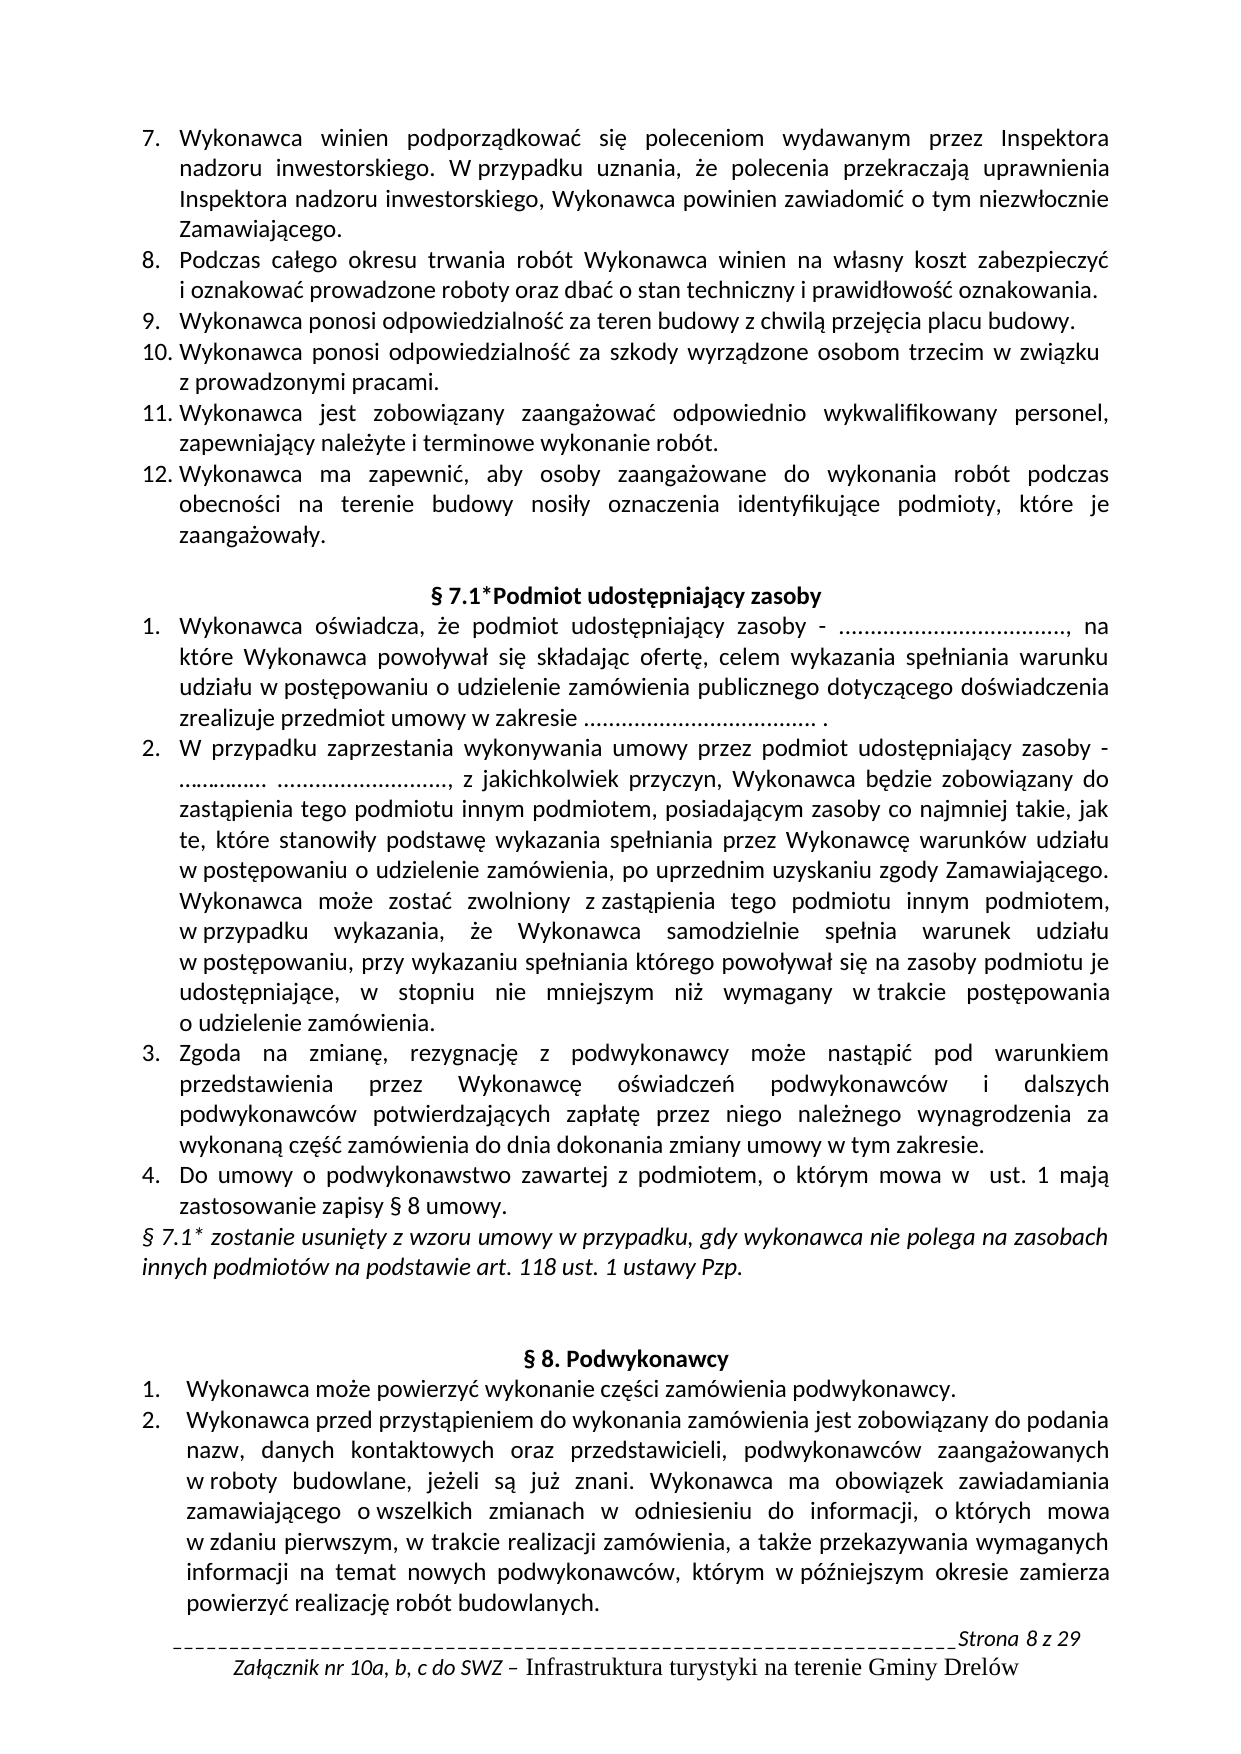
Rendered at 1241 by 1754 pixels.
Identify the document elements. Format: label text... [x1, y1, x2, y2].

list Wykonawca może powierzyć wykonanie części zamówienia podwykonawcy. [142, 1373, 1110, 1404]
list Wykonawca ponosi odpowiedzialność za szkody wyrządzone osobom trzecim w związku z prowadzonymi pracami. [142, 336, 1110, 397]
list Podczas całego okresu trwania robót Wykonawca winien na własny koszt zabezpieczyć i oznakować prowadzone roboty oraz dbać o stan techniczny i prawidłowość oznakowania. [142, 244, 1110, 305]
text § 8. Podwykonawcy [142, 1343, 1110, 1373]
text § 7.1*Podmiot udostępniający zasoby [142, 580, 1110, 610]
list Wykonawca oświadcza, że podmiot udostępniający zasoby - ...................................., na które Wykonawca powoływał się składając ofertę, celem wykazania spełniania warunku udziału w postępowaniu o udzielenie zamówienia publicznego dotyczącego doświadczenia zrealizuje przedmiot umowy w zakresie ..................................... . [142, 610, 1110, 732]
list Wykonawca ponosi odpowiedzialność za teren budowy z chwilą przejęcia placu budowy. [142, 305, 1110, 336]
list Do umowy o podwykonawstwo zawartej z podmiotem, o którym mowa w ust. 1 mają zastosowanie zapisy § 8 umowy. [142, 1160, 1110, 1221]
list Wykonawca winien podporządkować się poleceniom wydawanym przez Inspektora nadzoru inwestorskiego. W przypadku uznania, że polecenia przekraczają uprawnienia Inspektora nadzoru inwestorskiego, Wykonawca powinien zawiadomić o tym niezwłocznie Zamawiającego. [142, 122, 1110, 244]
list Wykonawca ma zapewnić, aby osoby zaangażowane do wykonania robót podczas obecności na terenie budowy nosiły oznaczenia identyfikujące podmioty, które je zaangażowały. [142, 458, 1110, 549]
list Zgoda na zmianę, rezygnację z podwykonawcy może nastąpić pod warunkiem przedstawienia przez Wykonawcę oświadczeń podwykonawców i dalszych podwykonawców potwierdzających zapłatę przez niego należnego wynagrodzenia za wykonaną część zamówienia do dnia dokonania zmiany umowy w tym zakresie. [142, 1038, 1110, 1160]
list Wykonawca jest zobowiązany zaangażować odpowiednio wykwalifikowany personel, zapewniający należyte i terminowe wykonanie robót. [142, 397, 1110, 458]
list Wykonawca przed przystąpieniem do wykonania zamówienia jest zobowiązany do podania nazw, danych kontaktowych oraz przedstawicieli, podwykonawców zaangażowanych w roboty budowlane, jeżeli są już znani. Wykonawca ma obowiązek zawiadamiania zamawiającego o wszelkich zmianach w odniesieniu do informacji, o których mowa w zdaniu pierwszym, w trakcie realizacji zamówienia, a także przekazywania wymaganych informacji na temat nowych podwykonawców, którym w późniejszym okresie zamierza powierzyć realizację robót budowlanych. [142, 1404, 1110, 1617]
list W przypadku zaprzestania wykonywania umowy przez podmiot udostępniający zasoby - …………... ..........................., z jakichkolwiek przyczyn, Wykonawca będzie zobowiązany do zastąpienia tego podmiotu innym podmiotem, posiadającym zasoby co najmniej takie, jak te, które stanowiły podstawę wykazania spełniania przez Wykonawcę warunków udziału w postępowaniu o udzielenie zamówienia, po uprzednim uzyskaniu zgody Zamawiającego. Wykonawca może zostać zwolniony z zastąpienia tego podmiotu innym podmiotem, w przypadku wykazania, że Wykonawca samodzielnie spełnia warunek udziału w postępowaniu, przy wykazaniu spełniania którego powoływał się na zasoby podmiotu je udostępniające, w stopniu nie mniejszym niż wymagany w trakcie postępowania o udzielenie zamówienia. [142, 732, 1110, 1038]
text § 7.1* zostanie usunięty z wzoru umowy w przypadku, gdy wykonawca nie polega na zasobach innych podmiotów na podstawie art. 118 ust. 1 ustawy Pzp. [142, 1221, 1110, 1282]
